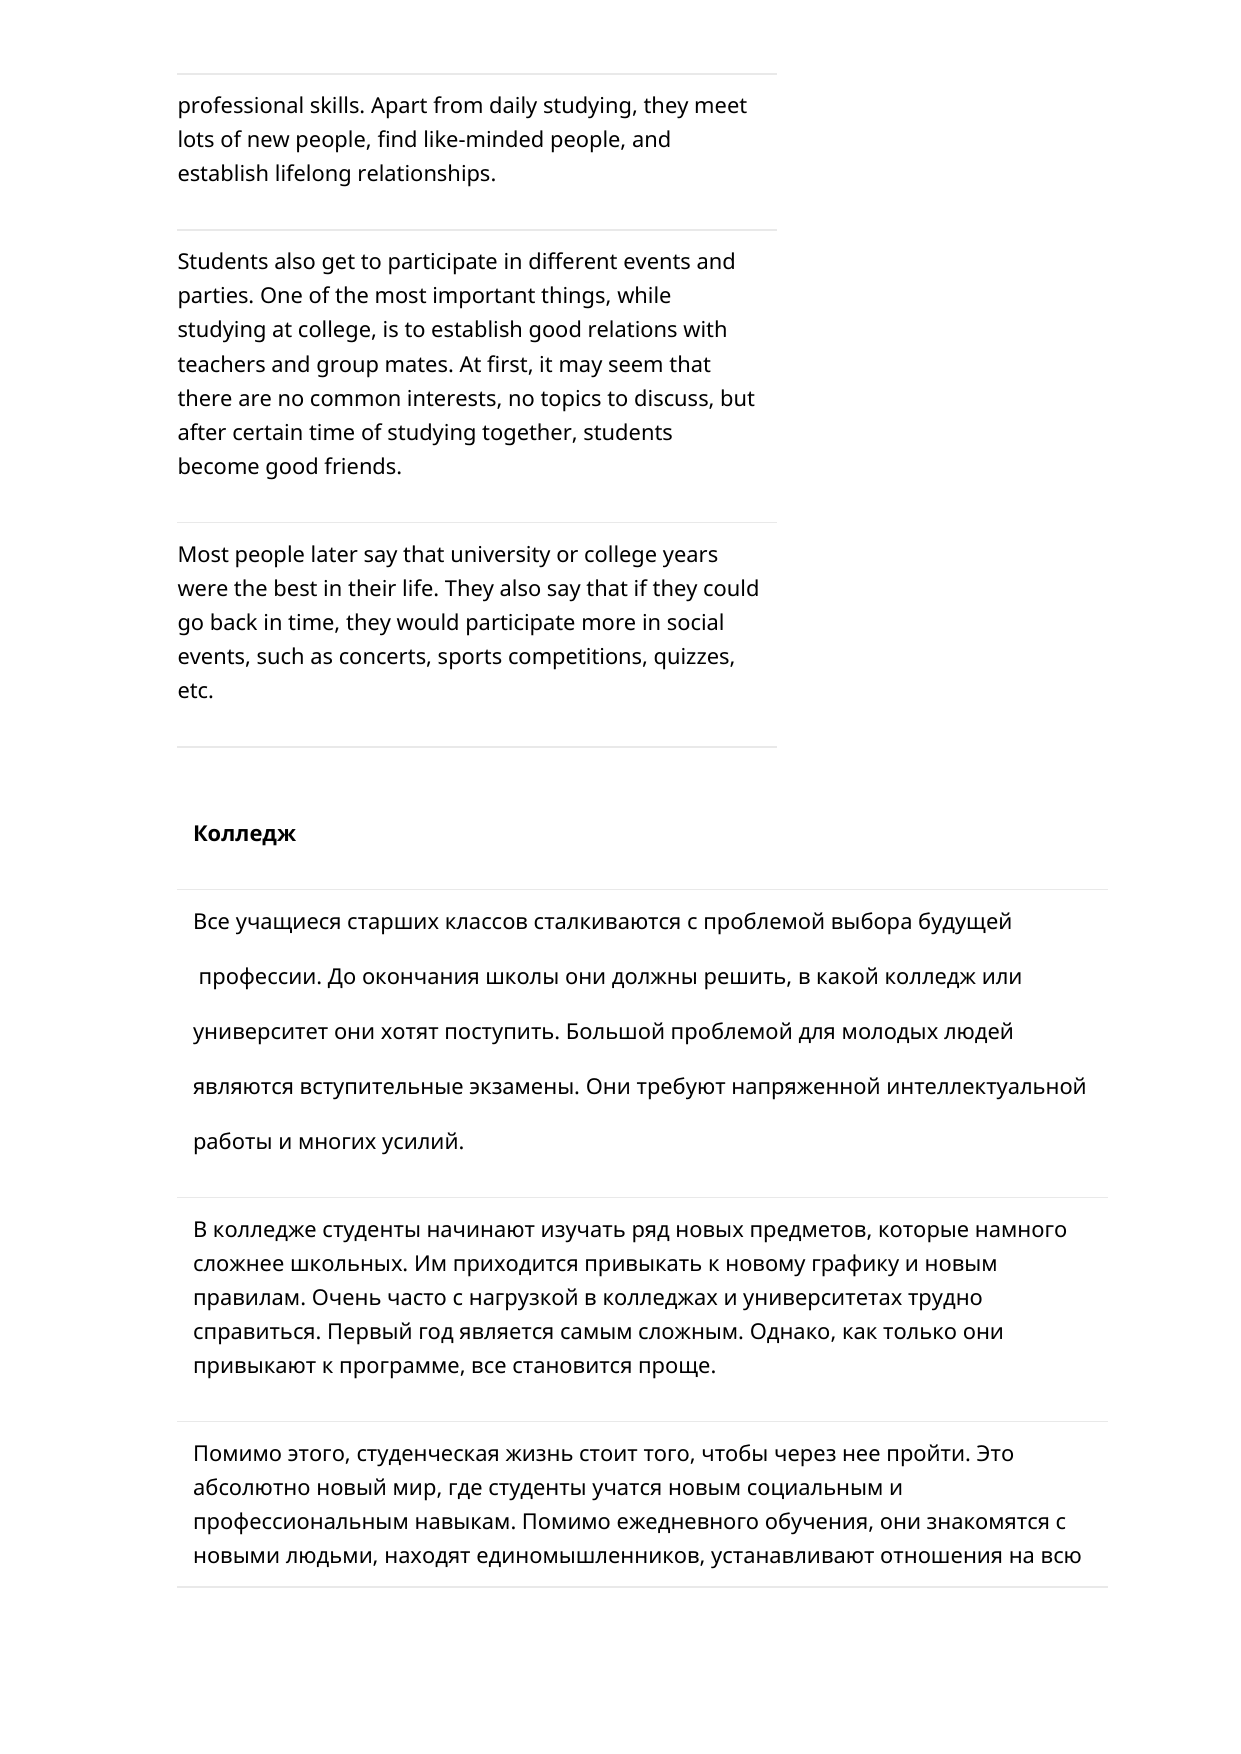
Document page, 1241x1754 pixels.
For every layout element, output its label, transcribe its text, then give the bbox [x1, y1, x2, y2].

table_header Колледж [177, 803, 1107, 889]
table_cell Most people later say that university or college years were the best in their life. They also say that if they could go back in time, they would participate more in social events, such as concerts, sports competitions, quizzes, etc. [177, 523, 777, 746]
table_cell Students also get to participate in different events and parties. One of the most important things, while studying at college, is to establish good relations with teachers and group mates. At first, it may seem that there are no common interests, no topics to discuss, but after certain time of studying together, students become good friends. [177, 231, 777, 522]
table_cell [177, 1422, 1107, 1586]
table_cell В колледже студенты начинают изучать ряд новых предметов, которые намного сложнее школьных. Им приходится привыкать к новому графику и новым правилам. Очень часто с нагрузкой в колледжах и университетах трудно справиться. Первый год является самым сложным. Однако, как только они привыкают к программе, все становится проще. [177, 1198, 1107, 1421]
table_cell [177, 75, 777, 229]
table_cell Все учащиеся старших классов сталкиваются с проблемой выбора будущей профессии. До окончания школы они должны решить, в какой колледж или университет они хотят поступить. Большой проблемой для молодых людей являются вступительные экзамены. Они требуют напряженной интеллектуальной работы и многих усилий. [177, 890, 1107, 1196]
